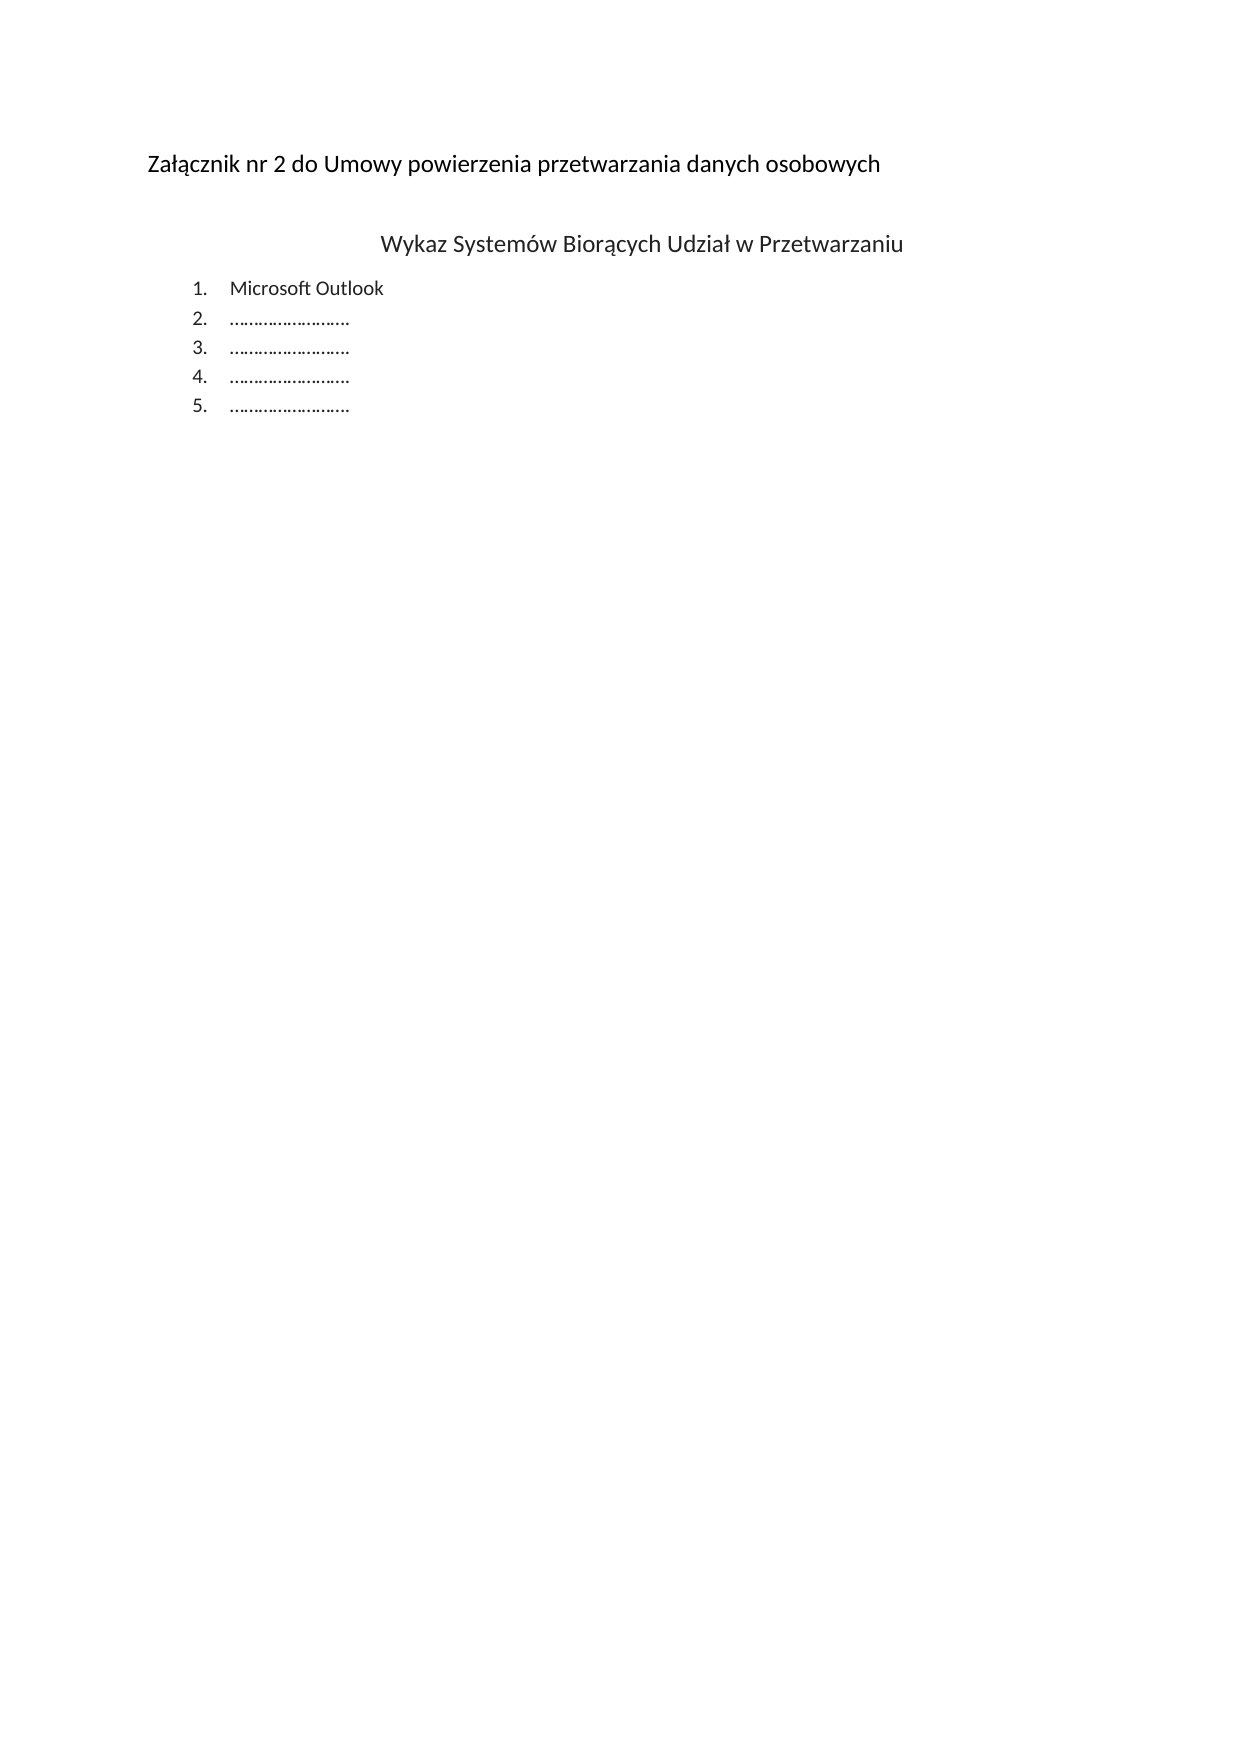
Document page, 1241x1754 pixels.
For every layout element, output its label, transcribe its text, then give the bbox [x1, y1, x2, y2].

text Załącznik nr 2 do Umowy powierzenia przetwarzania danych osobowych [148, 148, 1092, 211]
list ……………………. [192, 363, 1092, 388]
list ……………………. [192, 305, 1092, 330]
list ……………………. [192, 392, 1092, 418]
list ……………………. [192, 334, 1092, 359]
list Microsoft Outlook [192, 276, 1092, 301]
text Wykaz Systemów Biorących Udział w Przetwarzaniu [192, 228, 1092, 258]
